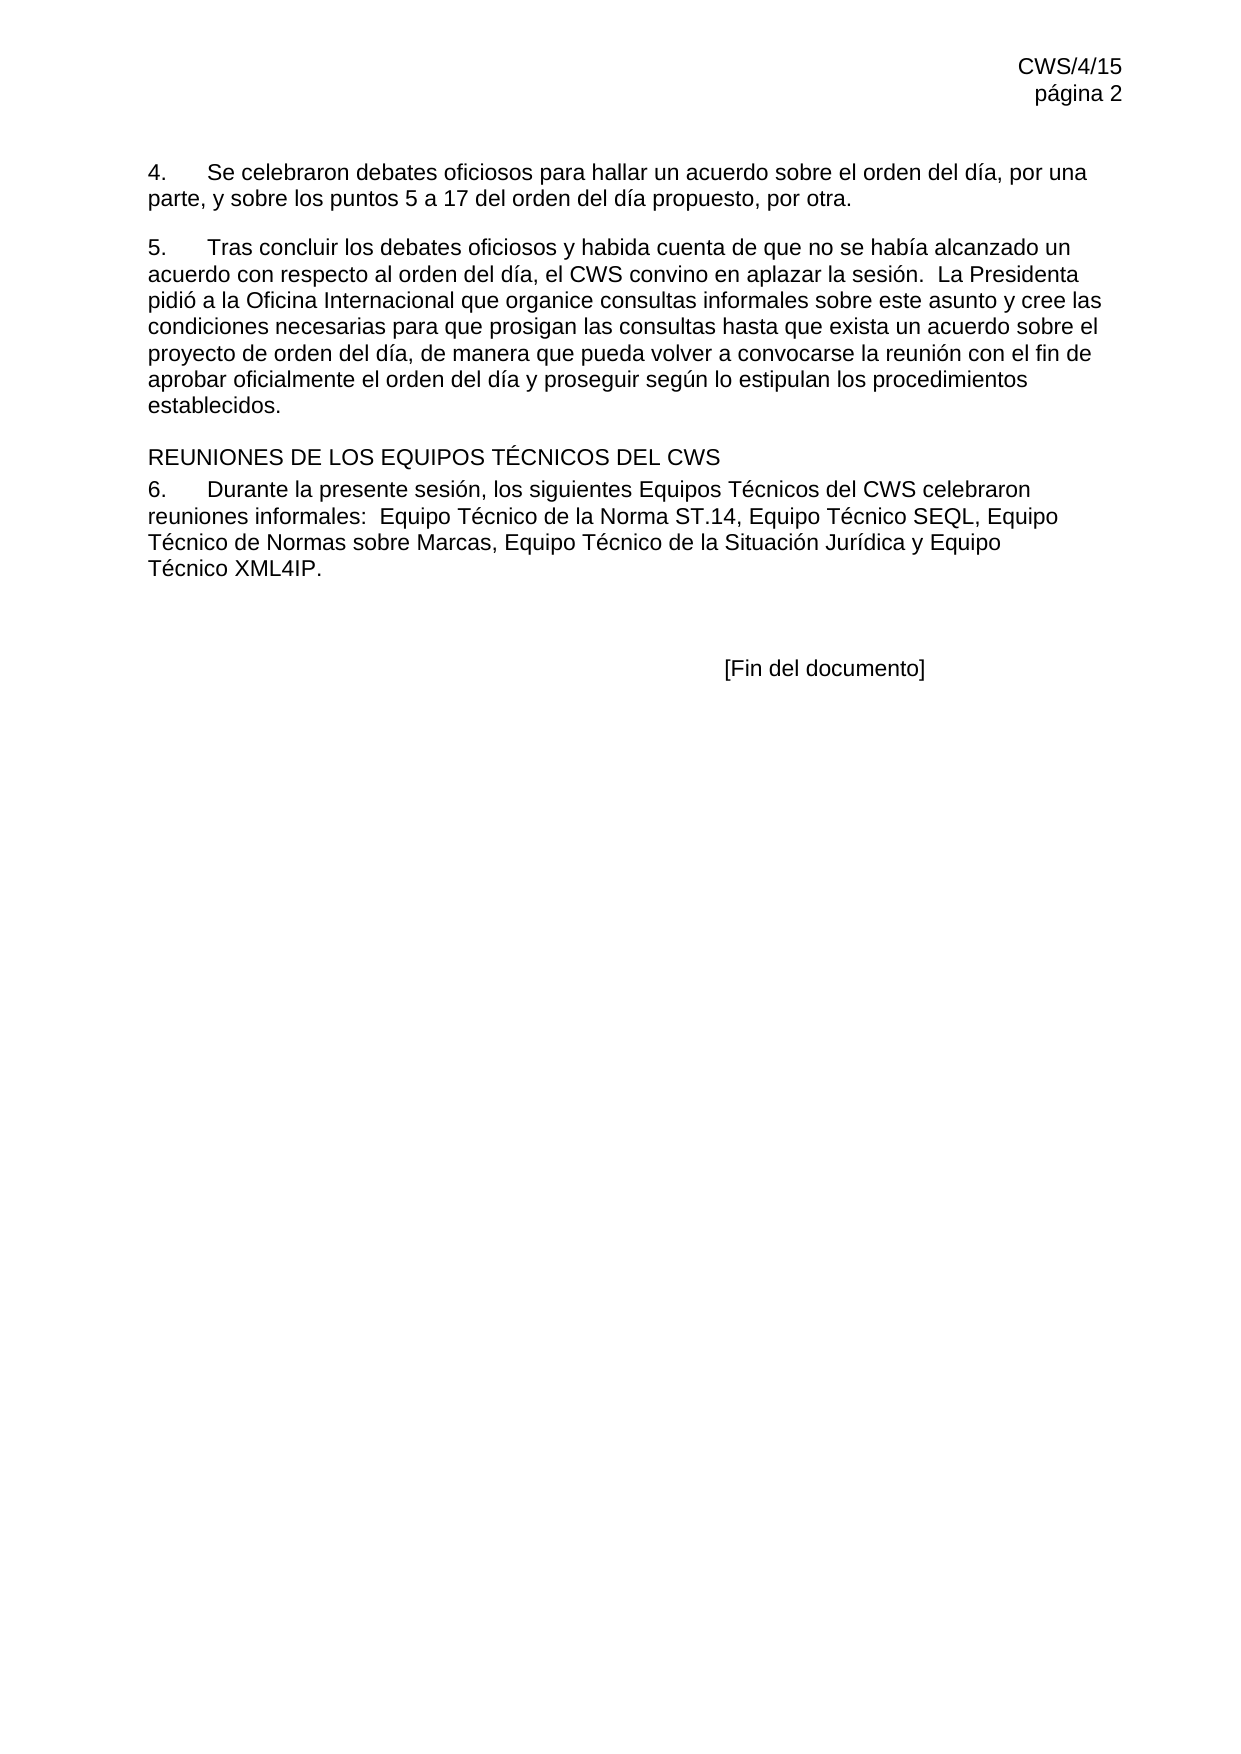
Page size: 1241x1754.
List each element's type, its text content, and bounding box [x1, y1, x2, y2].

text Durante la presente sesión, los siguientes Equipos Técnicos del CWS celebraron reuniones informales: Equipo Técnico de la Norma ST.14, Equipo Técnico SEQL, Equipo Técnico de Normas sobre Marcas, Equipo Técnico de la Situación Jurídica y Equipo Técnico XML4IP. [148, 476, 1122, 582]
subtitle REUNIONES DE LOS EQUIPOS TÉCNICOS DEL CWS [148, 444, 1122, 470]
text [Fin del documento] [724, 654, 1122, 681]
text Se celebraron debates oficiosos para hallar un acuerdo sobre el orden del día, por una parte, y sobre los puntos 5 a 17 del orden del día propuesto, por otra. [148, 158, 1122, 211]
text Tras concluir los debates oficiosos y habida cuenta de que no se había alcanzado un acuerdo con respecto al orden del día, el CWS convino en aplazar la sesión. La Presidenta pidió a la Oficina Internacional que organice consultas informales sobre este asunto y cree las condiciones necesarias para que prosigan las consultas hasta que exista un acuerdo sobre el proyecto de orden del día, de manera que pueda volver a convocarse la reunión con el fin de aprobar oficialmente el orden del día y proseguir según lo estipulan los procedimientos establecidos. [148, 234, 1122, 419]
